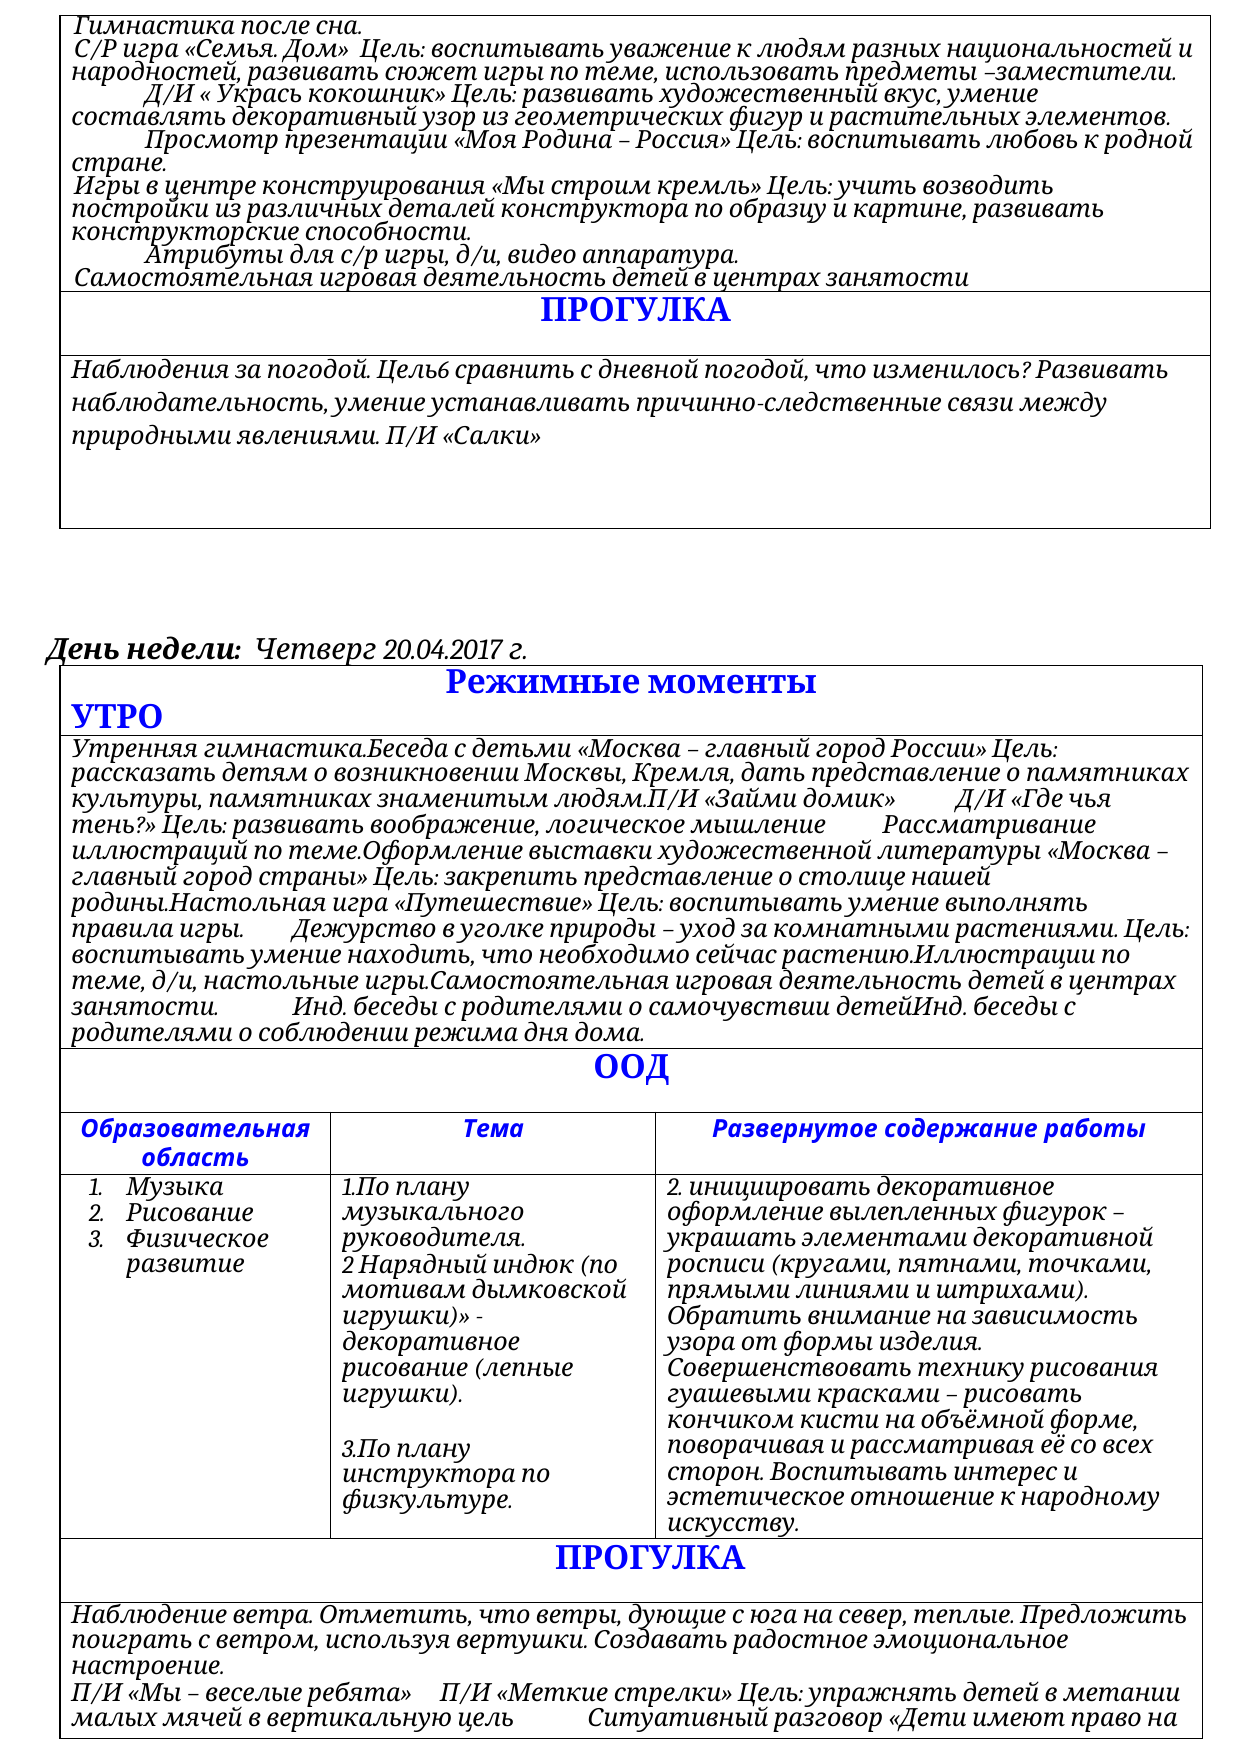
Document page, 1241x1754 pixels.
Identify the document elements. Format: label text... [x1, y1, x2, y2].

table_cell ПРОГУЛКА [61, 292, 1210, 355]
table_cell Музыка Рисование Физическое развитие [61, 1175, 330, 1538]
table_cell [61, 1603, 1202, 1738]
table_header Режимные моменты УТРО [61, 666, 1202, 735]
table_cell Тема [331, 1113, 655, 1174]
table_cell Гимнастика после сна. С/Р игра «Семья. Дом» Цель: воспитывать уважение к людям разных национальностей и народностей, развивать сюжет игры по теме, использовать предметы –заместители. Д/И « Укрась кокошник» Цель: развивать художественный вкус, умение составлять декоративный узор из геометрических фигур и растительных элементов. Просмотр презентации «Моя Родина – Россия» Цель: воспитывать любовь к родной стране. Игры в центре конструирования «Мы строим кремль» Цель: учить возводить постройки из различных деталей конструктора по образцу и картине, развивать конструкторские способности. Атрибуты для с/р игры, д/и, видео аппаратура. Самостоятельная игровая деятельность детей в центрах занятости [61, 16, 1210, 291]
table_cell ПРОГУЛКА [61, 1539, 1202, 1602]
table_cell Развернутое содержание работы [656, 1113, 1202, 1174]
text День недели: Четверг 20.04.2017 г. [15, 635, 1226, 665]
table_cell 2. инициировать декоративное оформление вылепленных фигурок – украшать элементами декоративной росписи (кругами, пятнами, точками, прямыми линиями и штрихами). Обратить внимание на зависимость узора от формы изделия. Совершенствовать технику рисования гуашевыми красками – рисовать кончиком кисти на объёмной форме, поворачивая и рассматривая её со всех сторон. Воспитывать интерес и эстетическое отношение к народному искусству. [656, 1175, 1202, 1538]
table_cell Утренняя гимнастика.Беседа с детьми «Москва – главный город России» Цель: рассказать детям о возникновении Москвы, Кремля, дать представление о памятниках культуры, памятниках знаменитым людям.П/И «Займи домик» Д/И «Где чья тень?» Цель: развивать воображение, логическое мышление Рассматривание иллюстраций по теме.Оформление выставки художественной литературы «Москва – главный город страны» Цель: закрепить представление о столице нашей родины.Настольная игра «Путешествие» Цель: воспитывать умение выполнять правила игры. Дежурство в уголке природы – уход за комнатными растениями. Цель: воспитывать умение находить, что необходимо сейчас растению.Иллюстрации по теме, д/и, настольные игры.Самостоятельная игровая деятельность детей в центрах занятости. Инд. беседы с родителями о самочувствии детейИнд. беседы с родителями о соблюдении режима дня дома. [61, 736, 1202, 1047]
table_cell ООД [61, 1049, 1202, 1112]
table_cell 1.По плану музыкального руководителя. 2 Нарядный индюк (по мотивам дымковской игрушки)» - декоративное рисование (лепные игрушки). 3.По плану инструктора по физкультуре. [331, 1175, 655, 1538]
table_cell Образовательная область [61, 1113, 330, 1174]
table_cell Наблюдения за погодой. Цель6 сравнить с дневной погодой, что изменилось? Развивать наблюдательность, умение устанавливать причинно-следственные связи между природными явлениями. П/И «Салки» [61, 356, 1210, 528]
